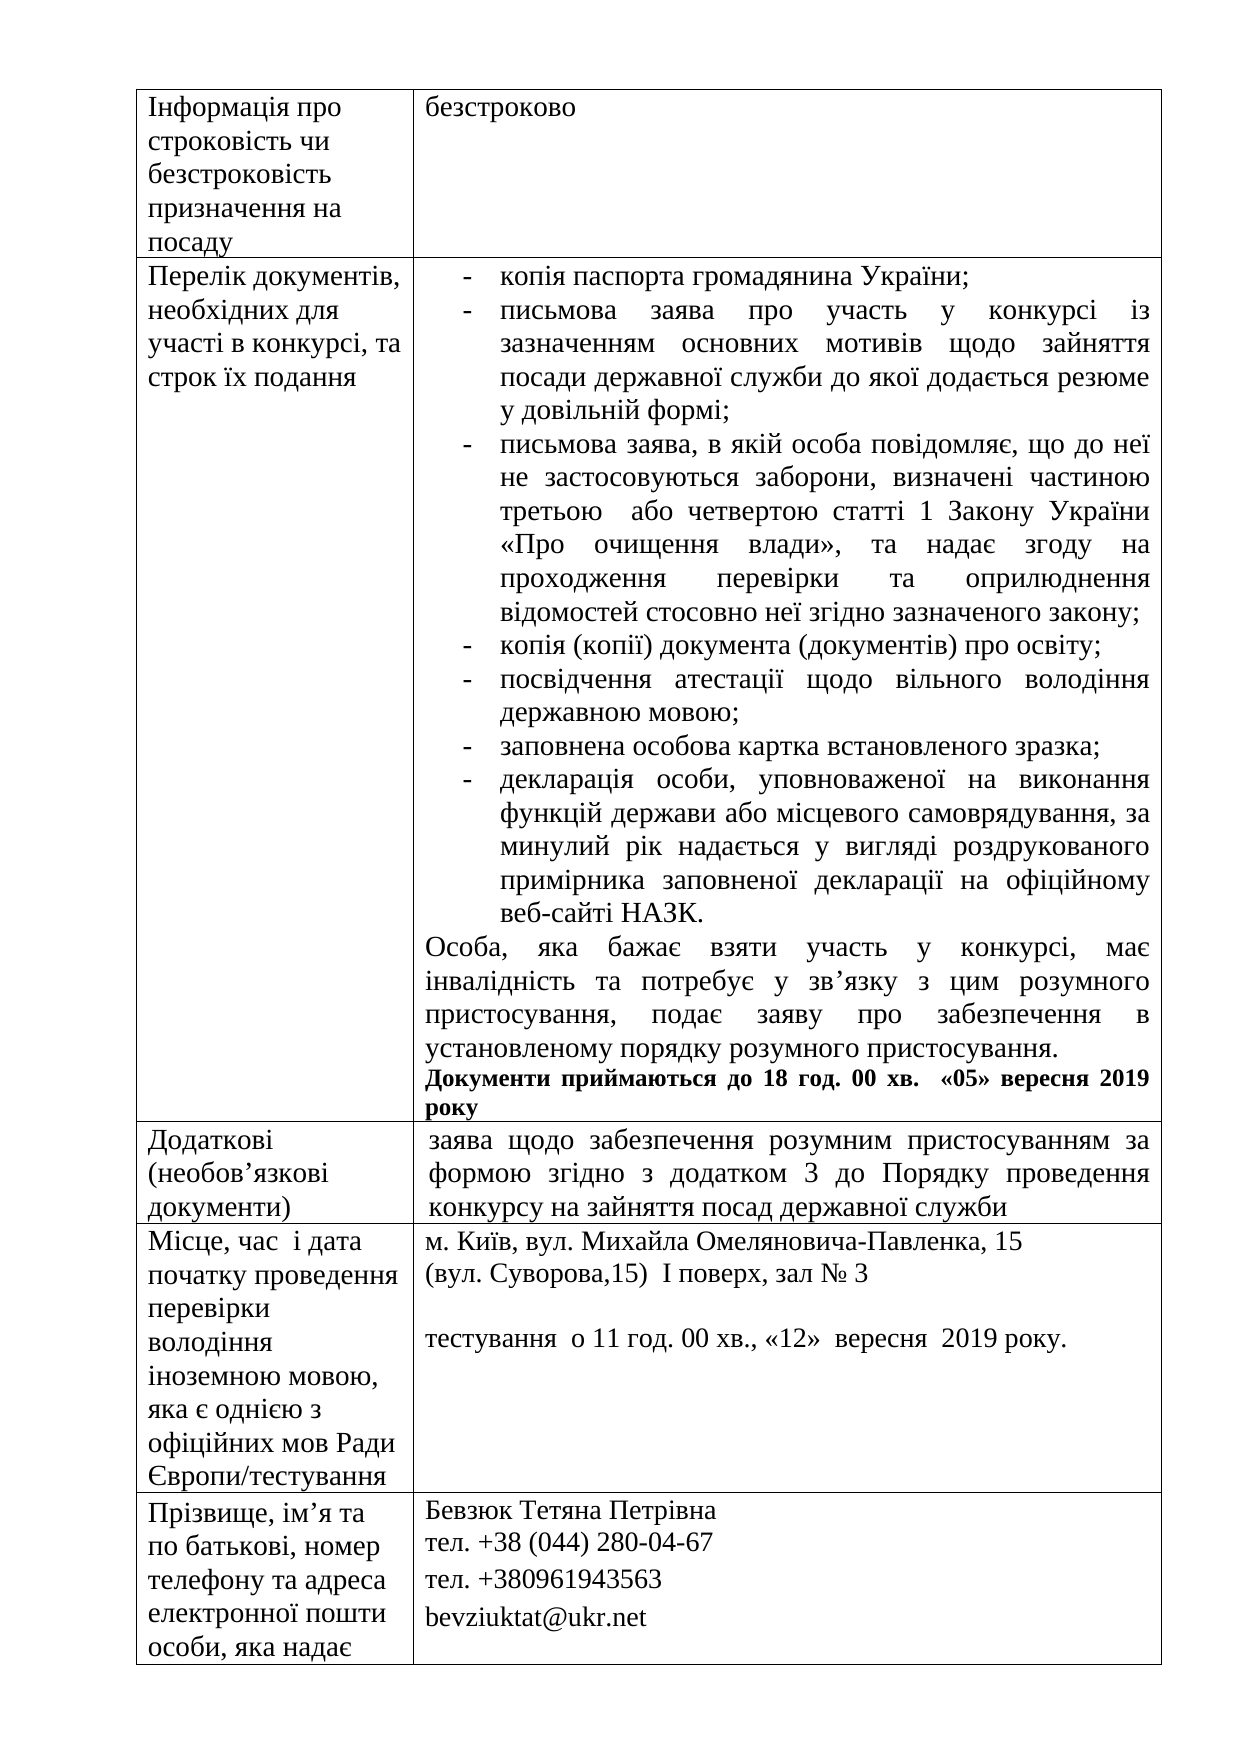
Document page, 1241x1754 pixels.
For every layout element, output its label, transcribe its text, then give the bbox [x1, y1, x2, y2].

table_cell Місце, час і дата початку проведення перевірки володіння іноземною мовою, яка є однією з офіційних мов Ради Європи/тестування [137, 1224, 413, 1492]
table_cell Додаткові (необов’язкові документи) [137, 1122, 413, 1222]
table_cell заява щодо забезпечення розумним пристосуванням за формою згідно з додатком 3 до Порядку проведення конкурсу на зайняття посад державної служби [414, 1122, 1161, 1222]
table_cell безстроково [414, 90, 1161, 257]
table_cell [414, 1493, 1161, 1664]
table_cell м. Київ, вул. Михайла Омеляновича-Павленка, 15 (вул. Суворова,15) I поверх, зал № 3 тестування о 11 год. 00 хв., «12» вересня 2019 року. [414, 1224, 1161, 1492]
table_cell Перелік документів, необхідних для участі в конкурсі, та строк їх подання [137, 258, 413, 1121]
table_cell копія паспорта громадянина України; письмова заява про участь у конкурсі із зазначенням основних мотивів щодо зайняття посади державної служби до якої додається резюме у довільній формі; письмова заява, в якій особа повідомляє, що до неї не застосовуються заборони, визначені частиною третьою або четвертою статті 1 Закону України «Про очищення влади», та надає згоду на проходження перевірки та оприлюднення відомостей стосовно неї згідно зазначеного закону; копія (копії) документа (документів) про освіту; посвідчення атестації щодо вільного володіння державною мовою; заповнена особова картка встановленого зразка; декларація особи, уповноваженої на виконання функцій держави або місцевого самоврядування, за минулий рік надається у вигляді роздрукованого примірника заповненої декларації на офіційному веб-сайті НАЗК. Особа, яка бажає взяти участь у конкурсі, має інвалідність та потребує у зв’язку з цим розумного пристосування, подає заяву про забезпечення в установленому порядку розумного пристосування. Документи приймаються до 18 год. 00 хв. «05» вересня 2019 року [414, 258, 1161, 1121]
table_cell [137, 1493, 413, 1664]
table_cell Інформація про строковість чи безстроковість призначення на посаду [137, 90, 413, 257]
